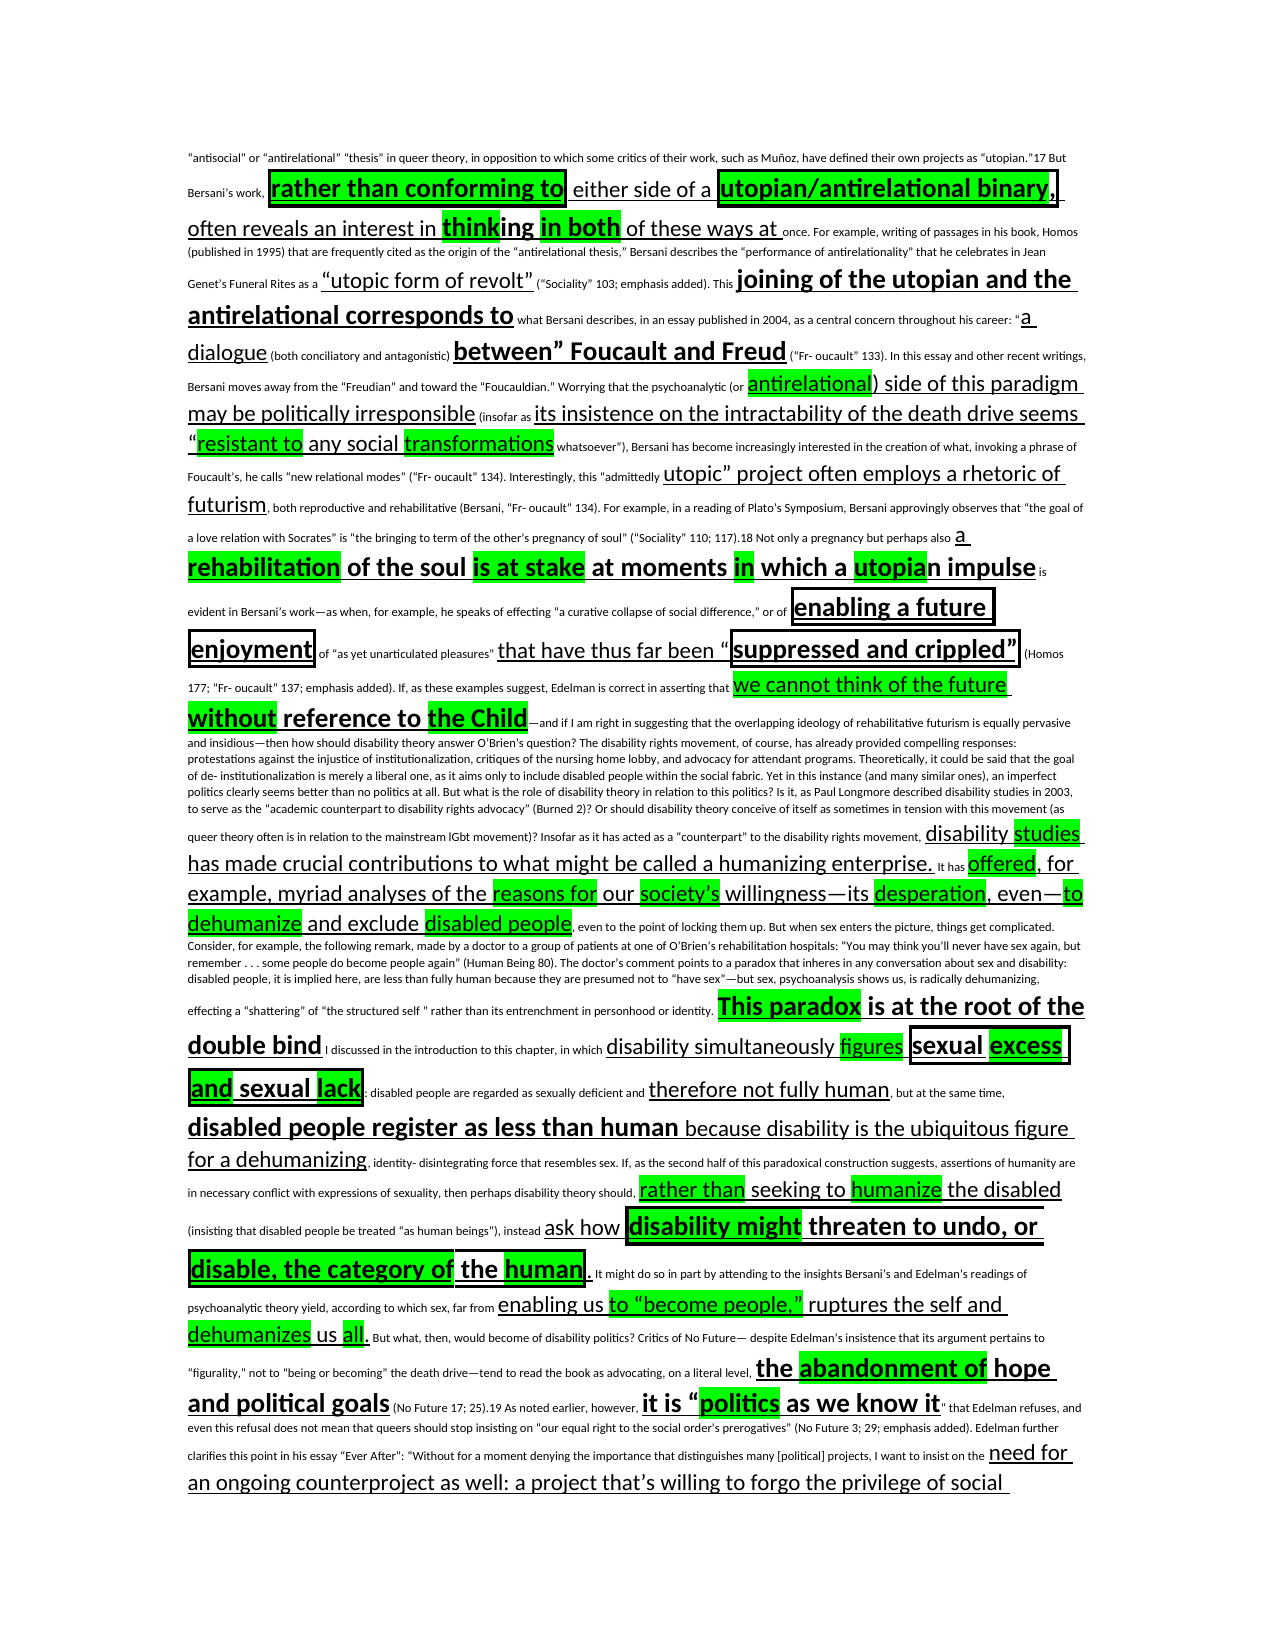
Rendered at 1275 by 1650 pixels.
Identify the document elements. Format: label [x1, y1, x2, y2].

text [187, 150, 1087, 1496]
